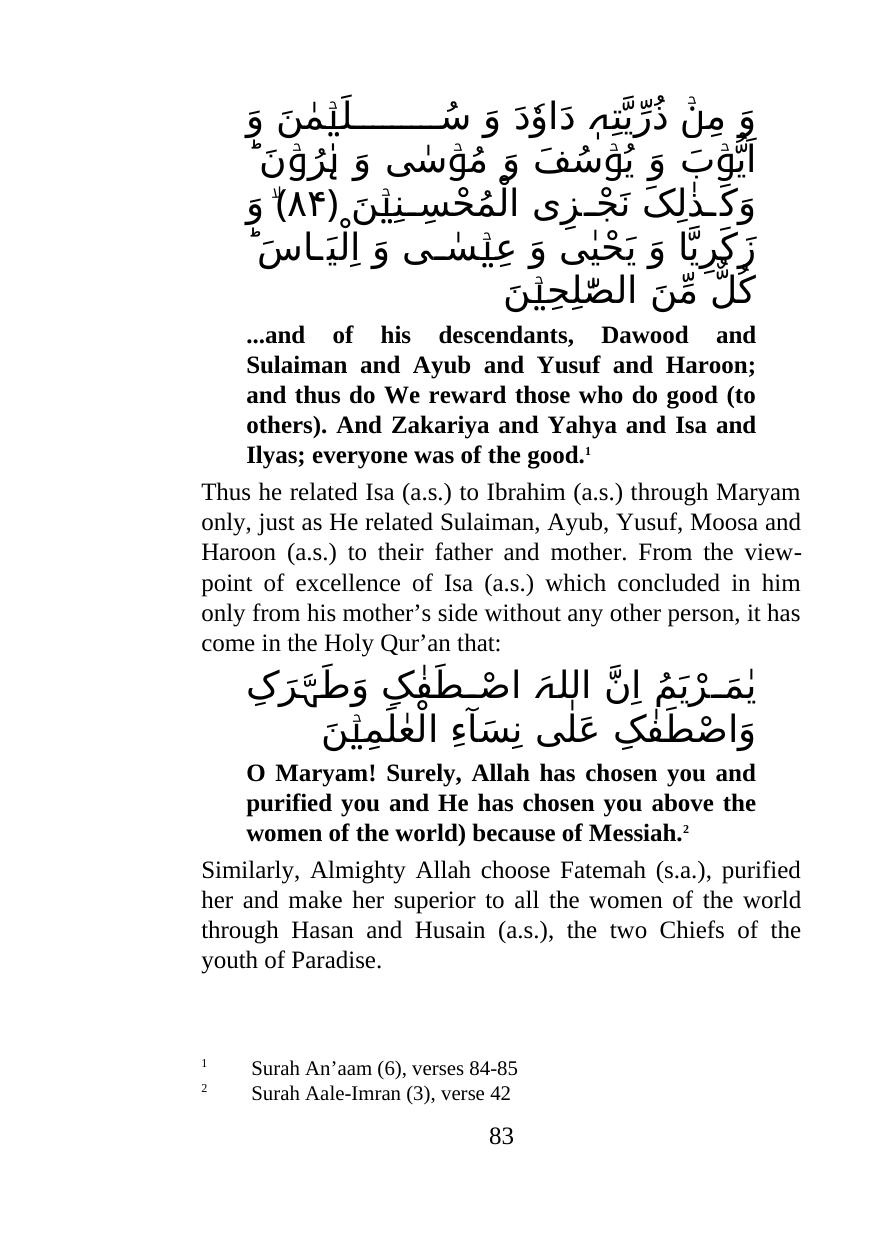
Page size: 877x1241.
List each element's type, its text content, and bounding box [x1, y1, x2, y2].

text Thus he related Isa (a.s.) to Ibrahim (a.s.) through Maryam only, just as He related Sulaiman, Ayub, Yusuf, Moosa and Haroon (a.s.) to their father and mother. From the viewpoint of excellence of Isa (a.s.) which concluded in him only from his mother’s side without any other person, it has come in the Holy Qur’an that: [201, 476, 802, 657]
text ...and of his descendants, Dawood and Sulaiman and Ayub and Yusuf and Haroon; and thus do We reward those who do good (to others). And Zakariya and Yahya and Isa and Ilyas; everyone was of the good. [246, 319, 757, 470]
text Similarly, Almighty Allah choose Fatemah (s.a.), purified her and make her superior to all the women of the world through Hasan and Husain (a.s.), the two Chiefs of the youth of Paradise. [201, 854, 802, 975]
text O Maryam! Surely, Allah has chosen you and purified you and He has chosen you above the women of the world) because of Messiah. [246, 757, 757, 848]
text وَ مِنۡ ذُرِّیَّتِہٖ دَاوٗدَ وَ سُلَیۡمٰنَ وَ اَیُّوۡبَ وَ یُوۡسُفَ وَ مُوۡسٰی وَ ہٰرُوۡنَ ؕ وَکَذٰلِکَ نَجْزِی الْمُحْسِنِیۡنَ ﴿۸۴﴾ۙ وَ زَکَرِیَّا وَ یَحْیٰی وَ عِیۡسٰی وَ اِلْیَاسَ ؕ كُلٌّ مِّنَ الصّٰلِحِیۡنَ [246, 94, 757, 313]
text یٰمَرْیَمُ اِنَّ اللہَ اصْطَفٰکِ وَطَہَّرَکِ وَاصْطَفٰکِ عَلٰی نِسَآءِ الْعٰلَمِیۡنَ [246, 664, 757, 751]
